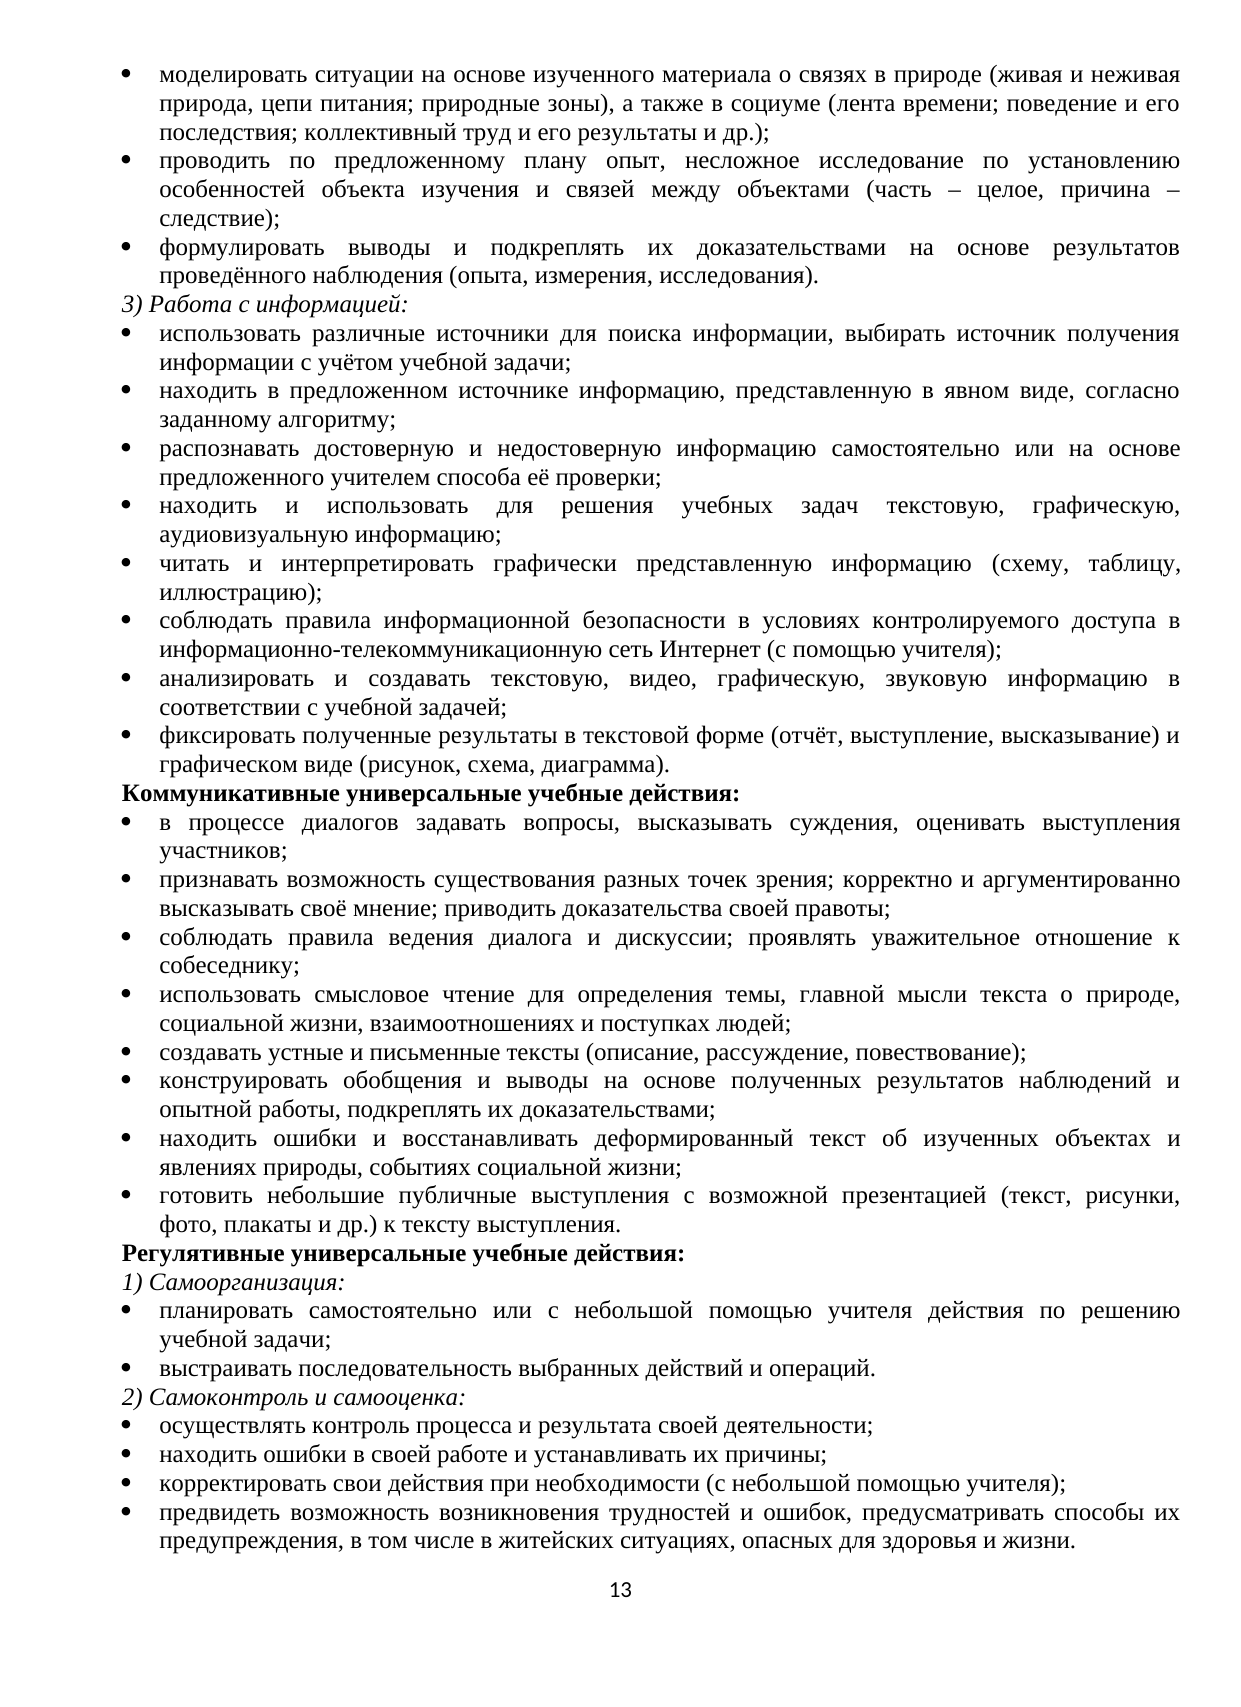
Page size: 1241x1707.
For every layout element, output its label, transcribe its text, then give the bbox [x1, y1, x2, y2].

list использовать различные источники для поиска информации, выбирать источник получения информации с учётом учебной задачи; [122, 318, 1181, 375]
text 1) Самоорганизация: [59, 1267, 1181, 1295]
list находить ошибки и восстанавливать деформированный текст об изученных объектах и явлениях природы, событиях социальной жизни; [122, 1123, 1181, 1180]
list читать и интерпретировать графически представленную информацию (схему, таблицу, иллюстрацию); [122, 548, 1181, 605]
list проводить по предложенному плану опыт, несложное исследование по установлению особенностей объекта изучения и связей между объектами (часть – целое, причина – следствие); [122, 145, 1181, 232]
list в процессе диалогов задавать вопросы, высказывать суждения, оценивать выступления участников; [122, 807, 1181, 864]
text 2) Самоконтроль и самооценка: [59, 1382, 1181, 1410]
list формулировать выводы и подкреплять их доказательствами на основе результатов проведённого наблюдения (опыта, измерения, исследования). [122, 232, 1181, 289]
list находить ошибки в своей работе и устанавливать их причины; [122, 1439, 1181, 1468]
list выстраивать последовательность выбранных действий и операций. [122, 1353, 1181, 1382]
list конструировать обобщения и выводы на основе полученных результатов наблюдений и опытной работы, подкреплять их доказательствами; [122, 1065, 1181, 1123]
list корректировать свои действия при необходимости (с небольшой помощью учителя); [122, 1468, 1181, 1497]
list анализировать и создавать текстовую, видео, графическую, звуковую информацию в соответствии с учебной задачей; [122, 663, 1181, 720]
list фиксировать полученные результаты в текстовой форме (отчёт, выступление, высказывание) и графическом виде (рисунок, схема, диаграмма). [122, 720, 1181, 778]
list распознавать достоверную и недостоверную информацию самостоятельно или на основе предложенного учителем способа её проверки; [122, 433, 1181, 490]
list планировать самостоятельно или с небольшой помощью учителя действия по решению учебной задачи; [122, 1295, 1181, 1353]
list соблюдать правила ведения диалога и дискуссии; проявлять уважительное отношение к собеседнику; [122, 922, 1181, 979]
list создавать устные и письменные тексты (описание, рассуждение, повествование); [122, 1037, 1181, 1065]
list признавать возможность существования разных точек зрения; корректно и аргументированно высказывать своё мнение; приводить доказательства своей правоты; [122, 864, 1181, 922]
list использовать смысловое чтение для определения темы, главной мысли текста о природе, социальной жизни, взаимоотношениях и поступках людей; [122, 979, 1181, 1037]
list осуществлять контроль процесса и результата своей деятельности; [122, 1410, 1181, 1439]
text Регулятивные универсальные учебные действия: [59, 1238, 1181, 1267]
list предвидеть возможность возникновения трудностей и ошибок, предусматривать способы их предупреждения, в том числе в житейских ситуациях, опасных для здоровья и жизни. [122, 1497, 1181, 1554]
list готовить небольшие публичные выступления с возможной презентацией (текст, рисунки, фото, плакаты и др.) к тексту выступления. [122, 1180, 1181, 1238]
text Коммуникативные универсальные учебные действия: [59, 778, 1181, 807]
text 3) Работа с информацией: [59, 289, 1181, 318]
list моделировать ситуации на основе изученного материала о связях в природе (живая и неживая природа, цепи питания; природные зоны), а также в социуме (лента времени; поведение и его последствия; коллективный труд и его результаты и др.); [122, 59, 1181, 145]
list находить в предложенном источнике информацию, представленную в явном виде, согласно заданному алгоритму; [122, 375, 1181, 433]
list соблюдать правила информационной безопасности в условиях контролируемого доступа в информационно-телекоммуникационную сеть Интернет (с помощью учителя); [122, 605, 1181, 663]
list находить и использовать для решения учебных задач текстовую, графическую, аудиовизуальную информацию; [122, 490, 1181, 548]
